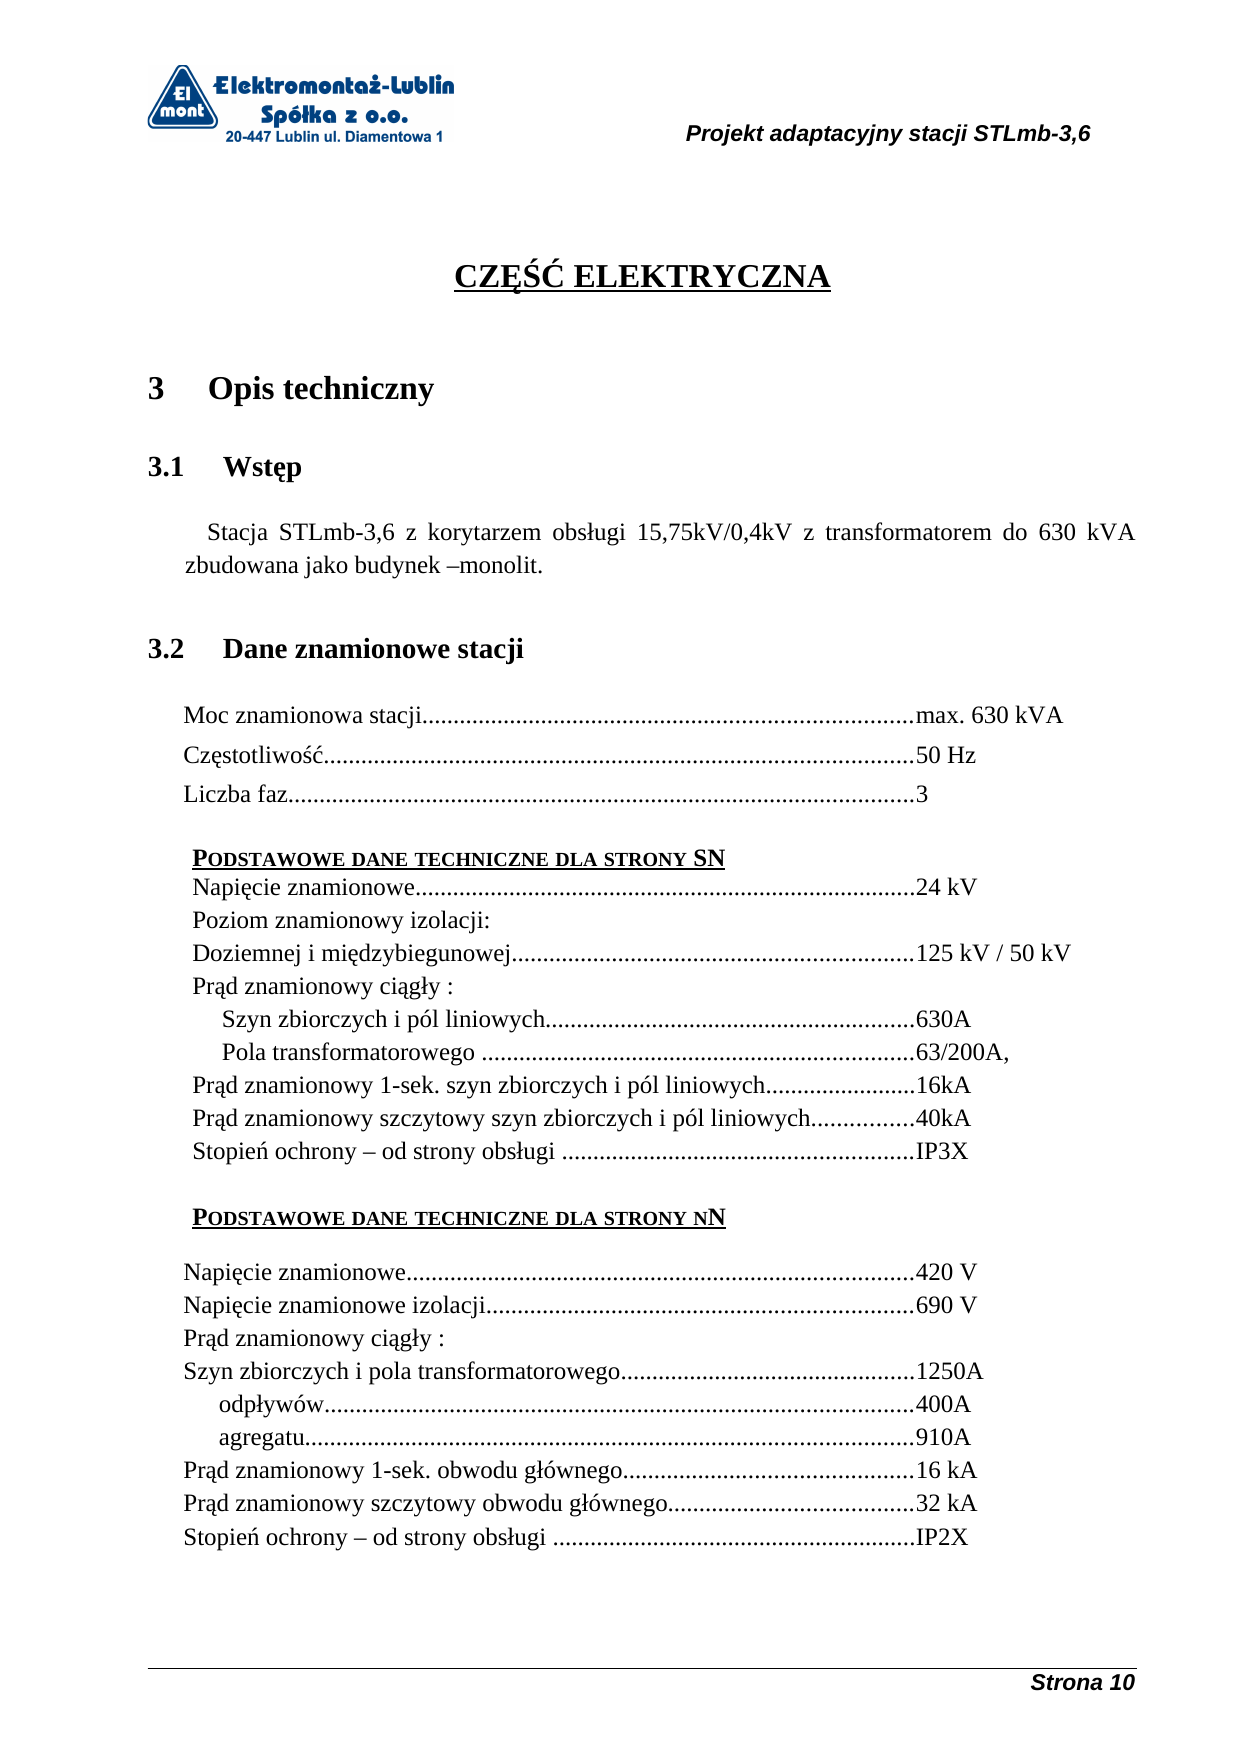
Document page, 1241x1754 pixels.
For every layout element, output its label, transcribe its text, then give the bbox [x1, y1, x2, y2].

text Prąd znamionowy ciągły : [192, 971, 1137, 1000]
subtitle Stopień ochrony – od strony obsługi IP2X [183, 1522, 1137, 1550]
text Napięcie znamionowe 24 kV [192, 872, 1137, 901]
text Częstotliwość 50 Hz [183, 740, 1137, 768]
text agregatu 910A [183, 1422, 1137, 1451]
text Szyn zbiorczych i pola transformatorowego 1250A [183, 1356, 1137, 1385]
text Szyn zbiorczych i pól liniowych 630A [192, 1004, 1137, 1033]
text odpływów 400A [183, 1389, 1137, 1418]
text Poziom znamionowy izolacji: [192, 905, 1137, 934]
text Stopień ochrony – od strony obsługi IP3X [192, 1136, 1137, 1165]
text Prąd znamionowy szczytowy szyn zbiorczych i pól liniowych 40kA [192, 1103, 1137, 1132]
subtitle Wstęp [148, 449, 1122, 483]
text Doziemnej i międzybiegunowej 125 kV / 50 kV [192, 938, 1137, 967]
subtitle Opis techniczny [148, 368, 1122, 406]
text Prąd znamionowy szczytowy obwodu głównego 32 kA [183, 1488, 1137, 1517]
text Prąd znamionowy ciągły : [183, 1323, 1137, 1352]
text Pola transformatorowego 63/200A, [192, 1037, 1137, 1066]
text Prąd znamionowy 1-sek. szyn zbiorczych i pól liniowych 16kA [192, 1070, 1137, 1099]
text Podstawowe dane techniczne dla strony SN [192, 843, 1137, 872]
subtitle CZĘŚĆ ELEKTRYCZNA [148, 257, 1137, 295]
text Stacja STLmb-3,6 z korytarzem obsługi 15,75kV/0,4kV z transformatorem do 630 kVA zbudowana jako budynek –monolit. [185, 517, 1137, 579]
text Prąd znamionowy 1-sek. obwodu głównego 16 kA [183, 1456, 1137, 1484]
picture [147, 65, 454, 142]
text Napięcie znamionowe izolacji 690 V [183, 1290, 1137, 1319]
text Podstawowe dane techniczne dla strony nN [192, 1202, 1137, 1231]
text Moc znamionowa stacji max. 630 kVA [183, 701, 1137, 729]
text Napięcie znamionowe 420 V [183, 1257, 1137, 1286]
text Liczba faz 3 [183, 779, 1137, 808]
subtitle Dane znamionowe stacji [148, 632, 1122, 665]
